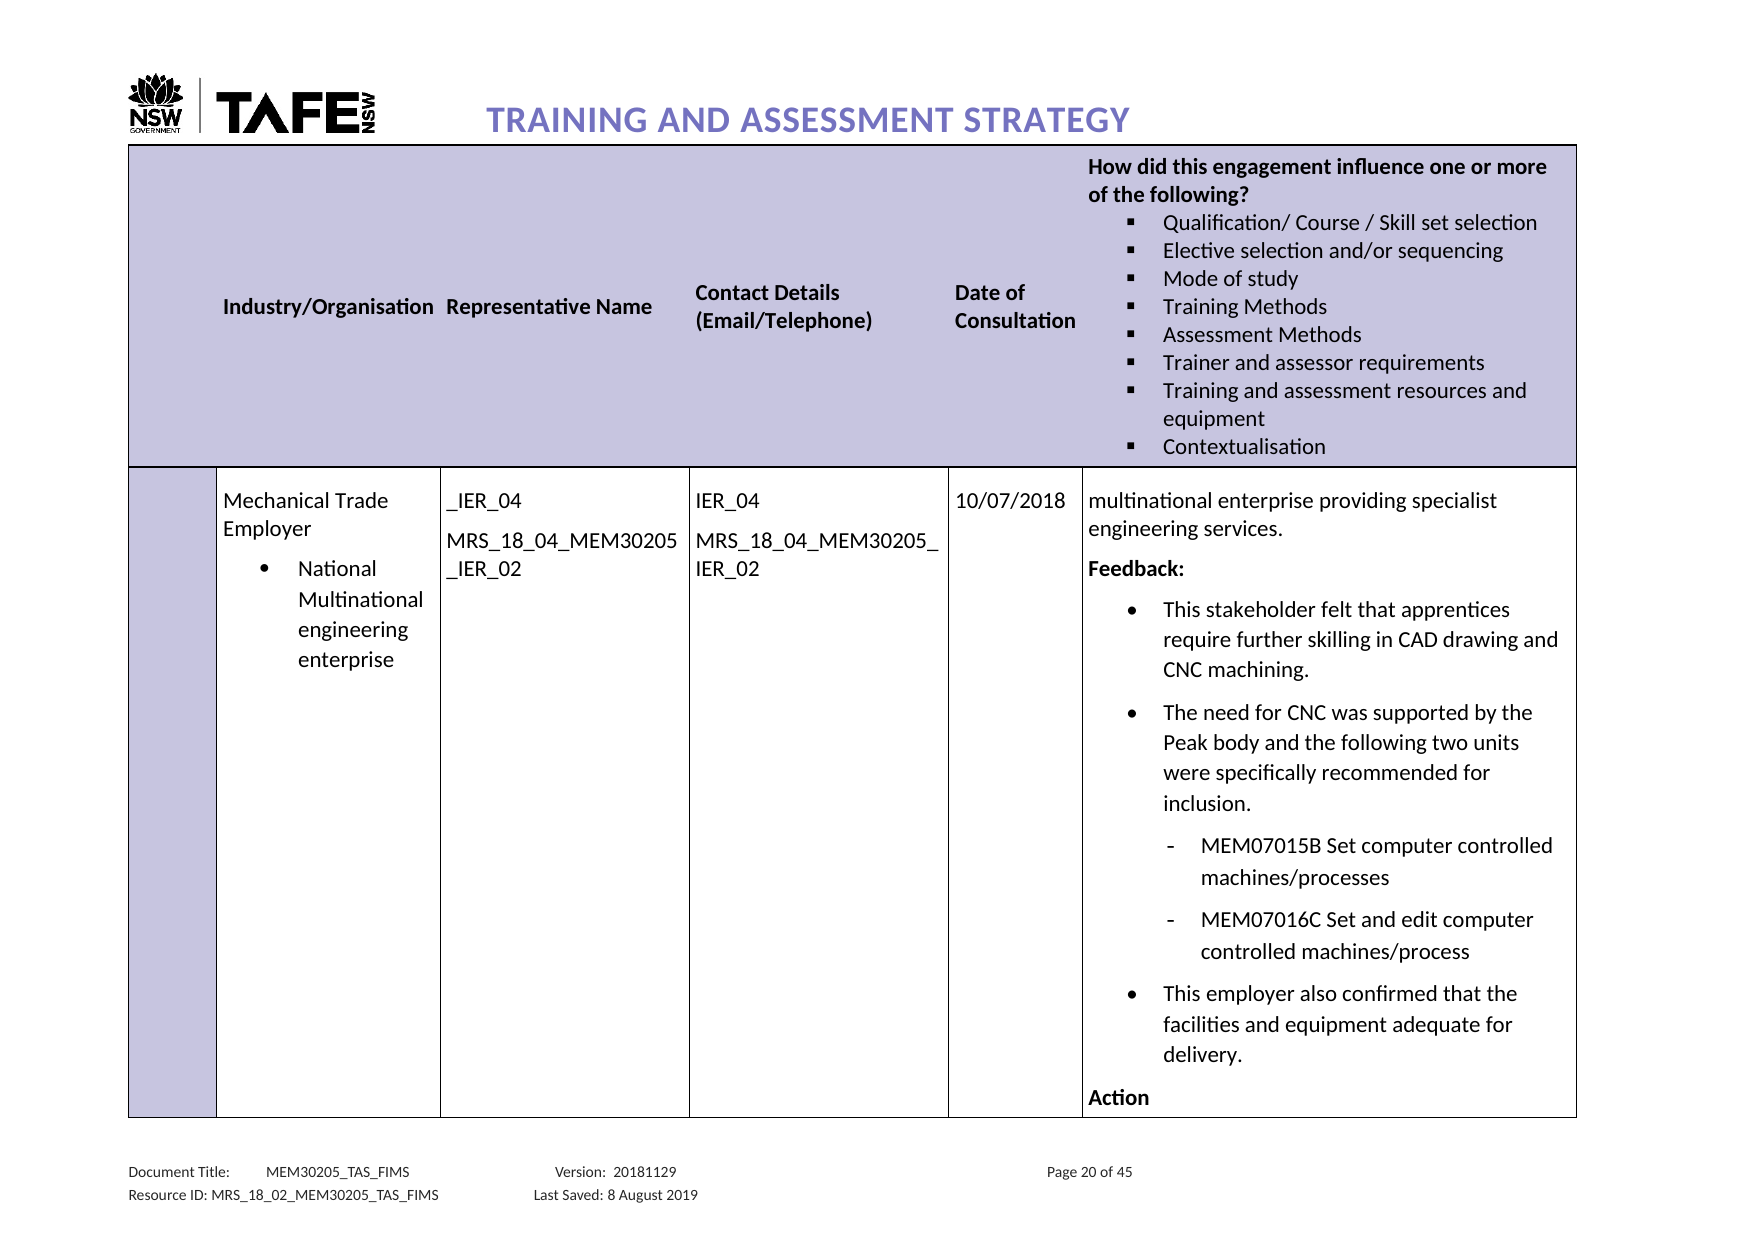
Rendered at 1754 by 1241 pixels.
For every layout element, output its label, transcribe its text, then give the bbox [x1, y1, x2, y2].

table_header No. [129, 146, 217, 466]
table_cell MRS_18_04_MEM30205_IER_04 MRS_18_04_MEM30205_IER_02 [690, 468, 948, 1117]
table_header How did this engagement influence one or more of the following? Qualification/ Course / Skill set selection Elective selection and/or sequencing Mode of study Training Methods Assessment Methods Trainer and assessor requirements Training and assessment resources and equipment Contextualisation [1082, 146, 1576, 466]
table_header Representative Name [440, 146, 689, 466]
table_cell 2 [129, 468, 216, 1117]
table_cell MRS_18_04_MEM30205_IER_04 MRS_18_04_MEM30205_IER_02 [441, 468, 689, 1117]
table_cell This employer provides the perspective of a multinational enterprise providing specialist engineering services. Feedback: This stakeholder felt that apprentices require further skilling in CAD drawing and CNC machining. The need for CNC was supported by the Peak body and the following two units were specifically recommended for inclusion. MEM07015B Set computer controlled machines/processes MEM07016C Set and edit computer controlled machines/process This employer also confirmed that the facilities and equipment adequate for delivery. Action TAFE NSW have proposed a ‘CNC Machinist’ stream that includes the following machining units. MEM07015B Set computer controlled machines/processes MEM07016C Set and edit computer controlled machines/process MEM07018C Write basic NC/CNC programs MEM07024B Operate and monitor machine/process MEM07028B Operate computer controlled machine/process There are no electives listed in the qualification that relate directly to CAD. Although MEM16008A Interact with computing technology, a core unit does not specify CAD, TAFE NSW is considering the inclusion of CAD in the training for this unit. [1083, 468, 1576, 1117]
table_header Industry/Organisation [217, 146, 440, 466]
table_cell 25/06/2018 10/07/2018 [949, 468, 1082, 1117]
picture [128, 73, 375, 133]
table_cell Peak Body Mechanical Trade Employer National Multinational engineering enterprise [217, 468, 440, 1117]
table_header Date of Consultation [949, 146, 1082, 466]
table_header Contact Details (Email/Telephone) [689, 146, 949, 466]
